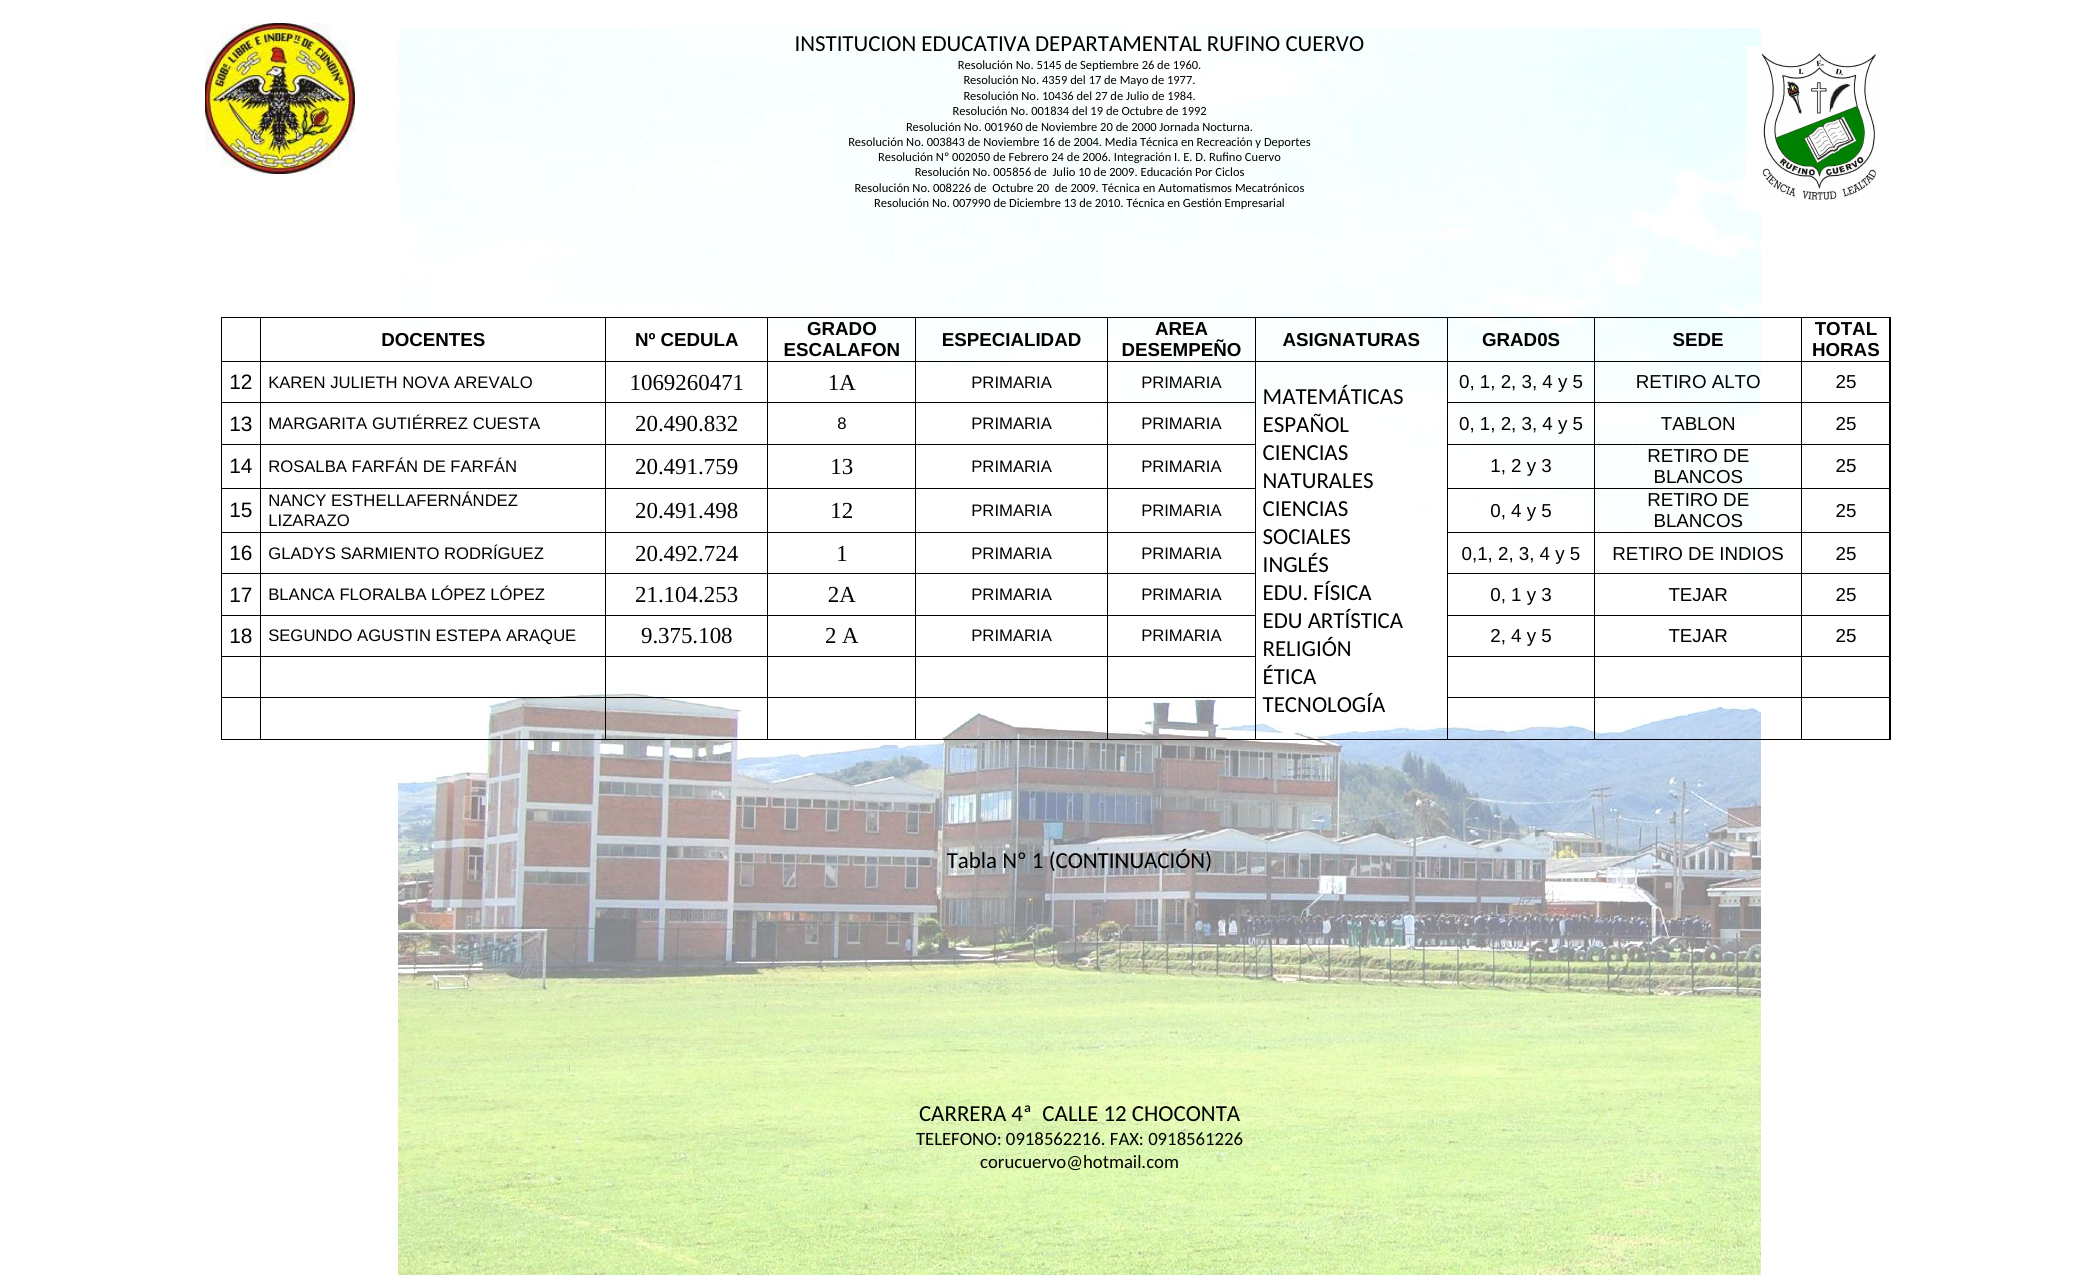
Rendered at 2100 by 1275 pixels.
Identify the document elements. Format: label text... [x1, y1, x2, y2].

table_cell 17 [222, 574, 260, 614]
table_cell 25 [1802, 362, 1889, 402]
table_cell [1595, 698, 1801, 739]
table_cell RETIRO DE BLANCOS [1595, 445, 1801, 488]
table_cell 12 [768, 489, 915, 532]
table_cell MATEMÁTICAS ESPAÑOL CIENCIAS NATURALES CIENCIAS SOCIALES INGLÉS EDU. FÍSICA EDU ARTÍSTICA RELIGIÓN ÉTICA TECNOLOGÍA [1256, 362, 1447, 739]
table_cell [768, 698, 915, 739]
table_cell PRIMARIA [1108, 533, 1255, 573]
table_cell 2, 4 y 5 [1448, 616, 1594, 656]
table_cell PRIMARIA [1108, 574, 1255, 614]
table_header GRAD0S [1448, 318, 1594, 361]
table_cell [1448, 698, 1594, 739]
table_cell PRIMARIA [916, 362, 1107, 402]
table_cell 0, 4 y 5 [1448, 489, 1594, 532]
table_cell 18 [222, 616, 260, 656]
table_cell 2 A [768, 616, 915, 656]
table_cell 1069260471 [606, 362, 767, 402]
table_cell 13 [222, 403, 260, 443]
table_cell 9.375.108 [606, 616, 767, 656]
table_header GRADO ESCALAFON [768, 318, 915, 361]
table_cell 15 [222, 489, 260, 532]
picture [1761, 53, 1877, 200]
picture [205, 23, 355, 174]
table_cell [1448, 657, 1594, 697]
table_cell MARGARITA GUTIÉRREZ CUESTA [261, 403, 605, 443]
table_header Nº CEDULA [606, 318, 767, 361]
table_cell 20.491.759 [606, 445, 767, 488]
picture [398, 874, 1761, 1275]
table_cell [222, 698, 260, 739]
table_cell 25 [1802, 403, 1889, 443]
table_cell PRIMARIA [1108, 616, 1255, 656]
table_cell RETIRO DE INDIOS [1595, 533, 1801, 573]
table_cell PRIMARIA [1108, 362, 1255, 402]
table_header ESPECIALIDAD [916, 318, 1107, 361]
table_cell 13 [768, 445, 915, 488]
table_cell 25 [1802, 489, 1889, 532]
table_cell [606, 698, 767, 739]
table_header AREA DESEMPEÑO [1108, 318, 1255, 361]
table_cell TEJAR [1595, 616, 1801, 656]
table_cell SEGUNDO AGUSTIN ESTEPA ARAQUE [261, 616, 605, 656]
table_cell [606, 657, 767, 697]
table_cell RETIRO DE BLANCOS [1595, 489, 1801, 532]
table_cell PRIMARIA [916, 403, 1107, 443]
table_cell RETIRO ALTO [1595, 362, 1801, 402]
table_cell PRIMARIA [916, 533, 1107, 573]
table_cell [222, 657, 260, 697]
table_cell 0, 1, 2, 3, 4 y 5 [1448, 403, 1594, 443]
table_cell 25 [1802, 574, 1889, 614]
table_cell 20.491.498 [606, 489, 767, 532]
table_cell [1108, 698, 1255, 739]
table_cell NANCY ESTHELLAFERNÁNDEZ LIZARAZO [261, 489, 605, 532]
table_cell [1802, 657, 1889, 697]
table_cell 0,1, 2, 3, 4 y 5 [1448, 533, 1594, 573]
table_header DOCENTES [261, 318, 605, 361]
table_cell 20.490.832 [606, 403, 767, 443]
table_header TOTAL HORAS [1802, 318, 1889, 361]
table_cell 20.492.724 [606, 533, 767, 573]
table_cell [261, 657, 605, 697]
table_cell [1802, 698, 1889, 739]
picture [398, 28, 1761, 317]
table_header SEDE [1595, 318, 1801, 361]
table_cell GLADYS SARMIENTO RODRÍGUEZ [261, 533, 605, 573]
table_cell [1108, 657, 1255, 697]
table_cell 1, 2 y 3 [1448, 445, 1594, 488]
table_cell 1 [768, 533, 915, 573]
table_cell KAREN JULIETH NOVA AREVALO [261, 362, 605, 402]
table_cell 1A [768, 362, 915, 402]
table_cell 21.104.253 [606, 574, 767, 614]
table_cell 8 [768, 403, 915, 443]
table_cell ROSALBA FARFÁN DE FARFÁN [261, 445, 605, 488]
table_cell PRIMARIA [1108, 445, 1255, 488]
table_cell 2A [768, 574, 915, 614]
table_cell 25 [1802, 445, 1889, 488]
table_cell PRIMARIA [1108, 403, 1255, 443]
text Tabla Nº 1 (CONTINUACIÓN) [236, 846, 1923, 874]
table_cell PRIMARIA [916, 616, 1107, 656]
table_cell PRIMARIA [916, 574, 1107, 614]
table_cell [768, 657, 915, 697]
table_cell [916, 698, 1107, 739]
table_cell 12 [222, 362, 260, 402]
table_cell 25 [1802, 616, 1889, 656]
table_cell [261, 698, 605, 739]
table_cell 0, 1, 2, 3, 4 y 5 [1448, 362, 1594, 402]
table_cell [1595, 657, 1801, 697]
table_cell 25 [1802, 533, 1889, 573]
table_header ASIGNATURAS [1256, 318, 1447, 361]
table_cell [916, 657, 1107, 697]
table_cell BLANCA FLORALBA LÓPEZ LÓPEZ [261, 574, 605, 614]
table_cell TABLON [1595, 403, 1801, 443]
table_cell PRIMARIA [1108, 489, 1255, 532]
table_cell 14 [222, 445, 260, 488]
table_header [222, 318, 260, 361]
table_cell PRIMARIA [916, 445, 1107, 488]
table_cell 16 [222, 533, 260, 573]
table_cell 0, 1 y 3 [1448, 574, 1594, 614]
picture [398, 740, 1761, 846]
table_cell PRIMARIA [916, 489, 1107, 532]
table_cell TEJAR [1595, 574, 1801, 614]
